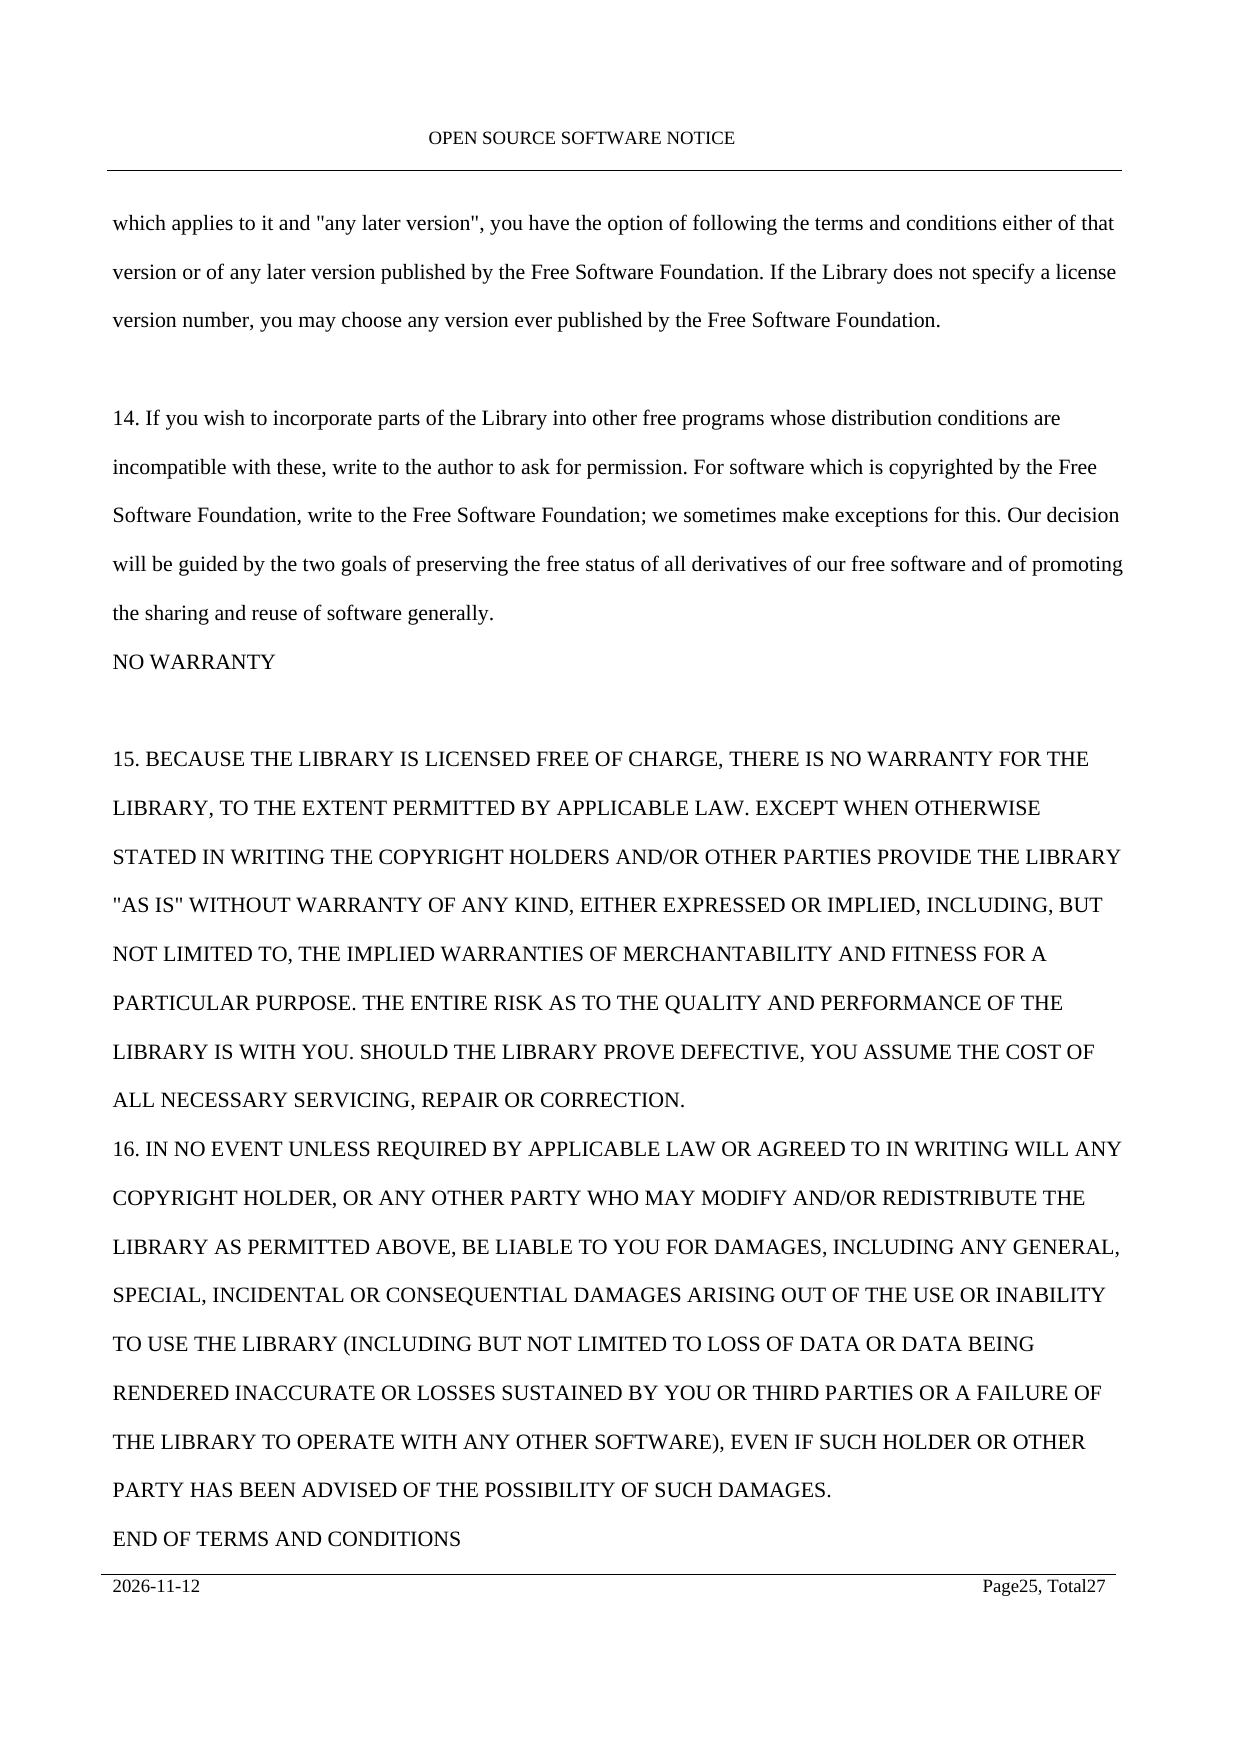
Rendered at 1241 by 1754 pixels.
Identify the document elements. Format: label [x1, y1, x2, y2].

text [112, 206, 1128, 1555]
